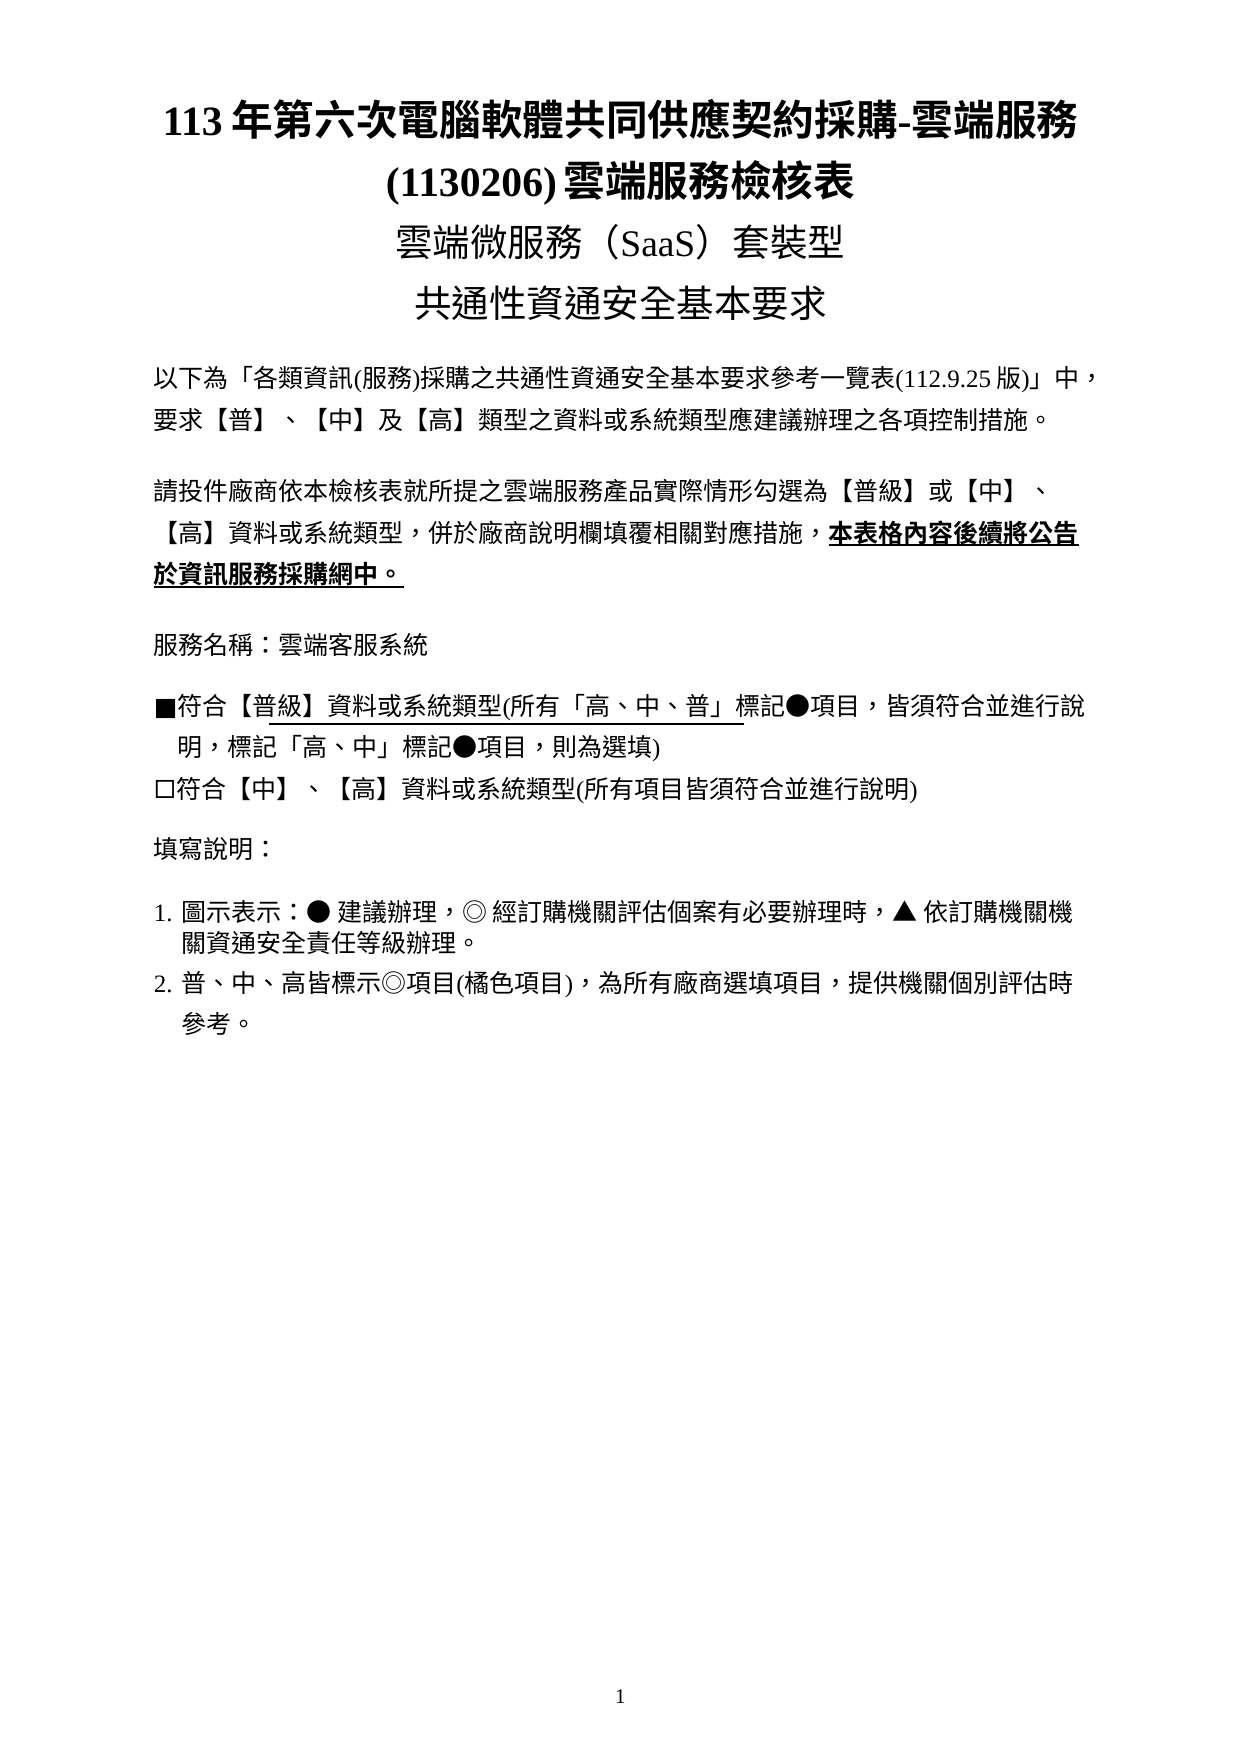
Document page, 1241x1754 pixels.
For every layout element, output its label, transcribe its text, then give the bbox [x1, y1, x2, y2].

text (1130206) 雲端服務檢核表 [153, 163, 1087, 204]
text 填寫說明： [153, 825, 1087, 867]
list 普、中、高皆標示◎項目(橘色項目)，為所有廠商選填項目，提供機關個別評估時參考。 [153, 959, 1087, 1042]
list 圖示表示：● 建議辦理，◎ 經訂購機關評估個案有必要辦理時，▲ 依訂購機關機關資通安全責任等級辦理。 [153, 896, 1087, 959]
text 以下為「各類資訊(服務)採購之共通性資通安全基本要求參考一覽表(112.9.25版)」中，要求【普】、【中】及【高】類型之資料或系統類型應建議辦理之各項控制措施。 [153, 354, 1087, 438]
text 113年第六次電腦軟體共同供應契約採購-雲端服務 [153, 102, 1087, 144]
text 請投件廠商依本檢核表就所提之雲端服務產品實際情形勾選為【普級】或【中】、【高】資料或系統類型，併於廠商說明欄填覆相關對應措施，本表格內容後續將公告於資訊服務採購網中。 [153, 467, 1087, 592]
text ■符合【普級】資料或系統類型(所有「高、中、普」標記●項目，皆須符合並進行說明，標記「高、中」標記●項目，則為選填) [153, 682, 1087, 765]
text 服務名稱：雲端客服系統 [153, 621, 1087, 663]
text 雲端微服務（SaaS）套裝型 [153, 223, 1087, 265]
text 符合【中】、【高】資料或系統類型(所有項目皆須符合並進行說明) [153, 765, 1087, 807]
text 共通性資通安全基本要求 [153, 284, 1087, 325]
